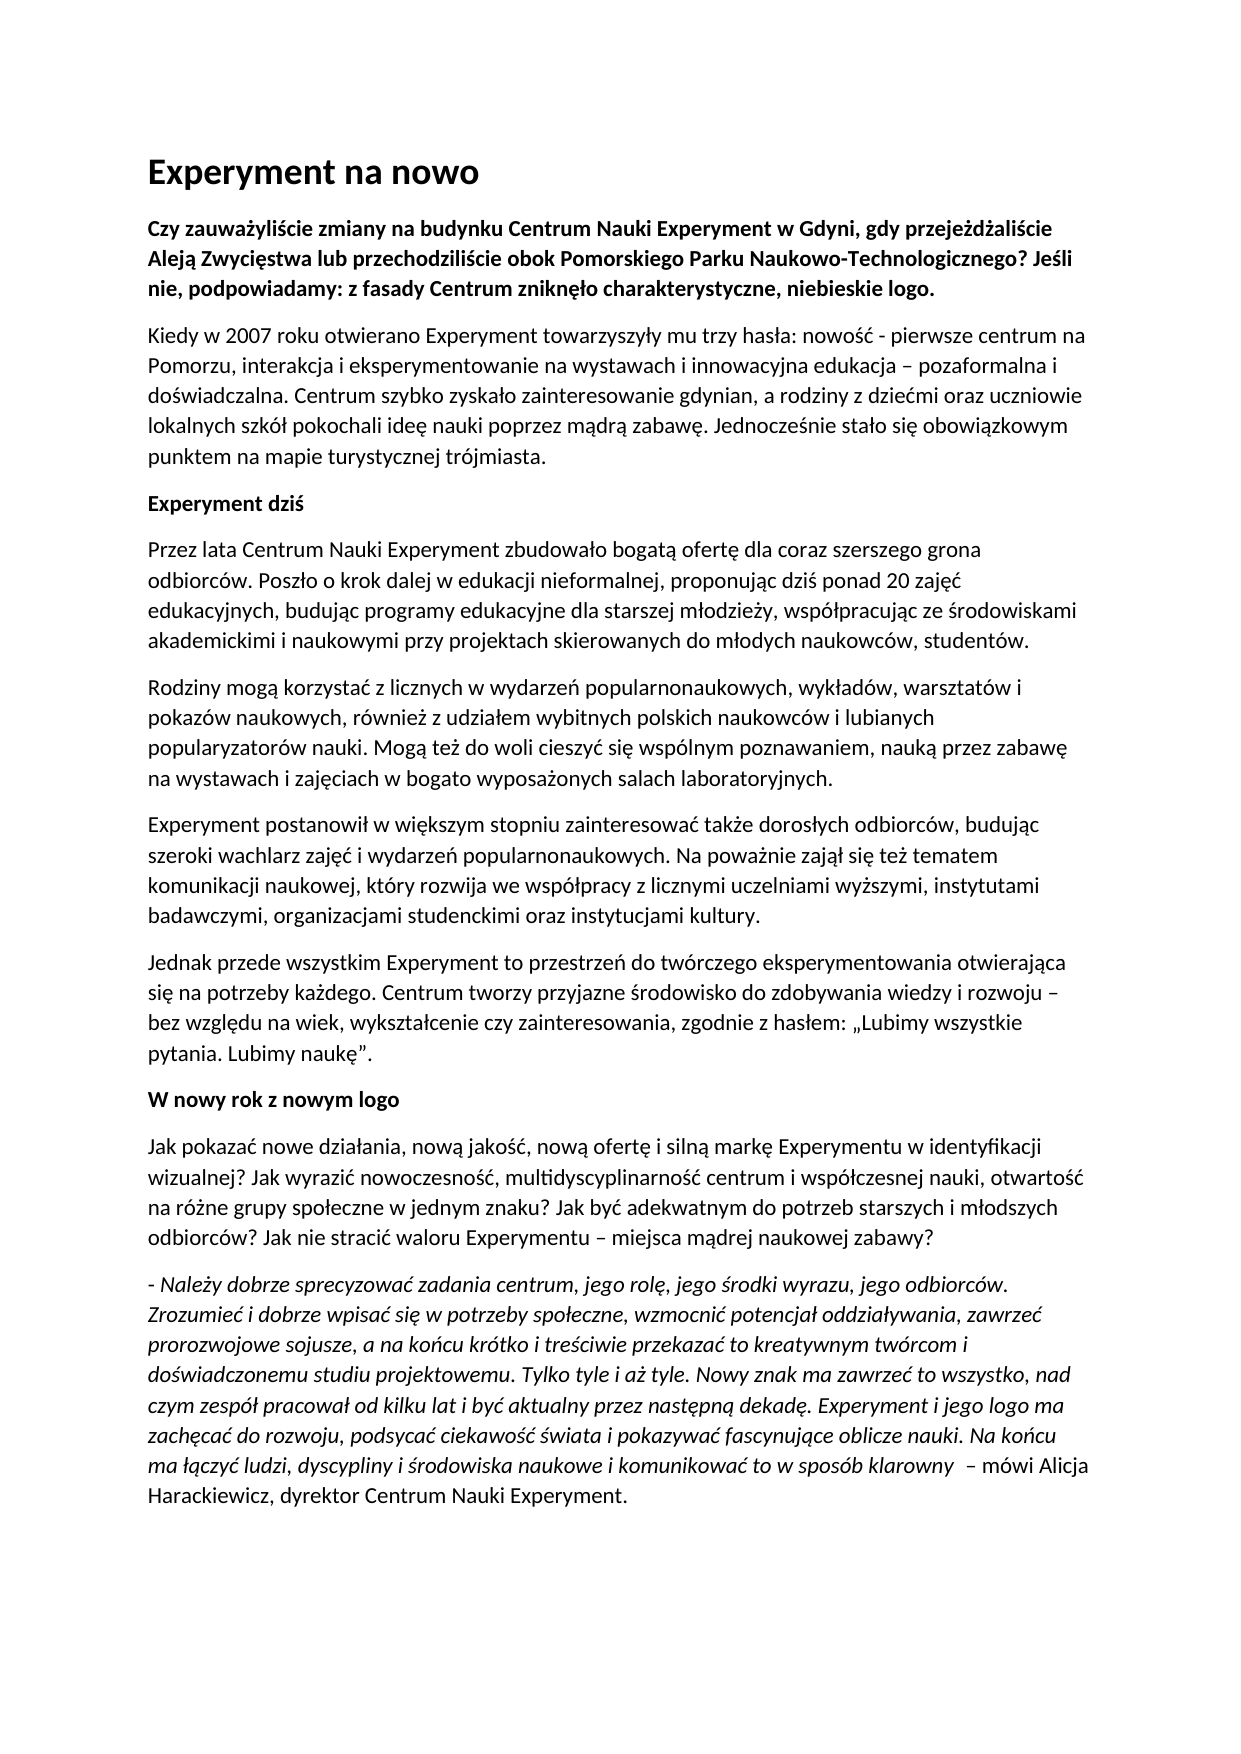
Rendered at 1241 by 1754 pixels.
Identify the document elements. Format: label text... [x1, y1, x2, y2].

text Experyment postanowił w większym stopniu zainteresować także dorosłych odbiorców, budując szeroki wachlarz zajęć i wydarzeń popularnonaukowych. Na poważnie zajął się też tematem komunikacji naukowej, który rozwija we współpracy z licznymi uczelniami wyższymi, instytutami badawczymi, organizacjami studenckimi oraz instytucjami kultury. [148, 811, 1093, 929]
text Czy zauważyliście zmiany na budynku Centrum Nauki Experyment w Gdyni, gdy przejeżdżaliście Aleją Zwycięstwa lub przechodziliście obok Pomorskiego Parku Naukowo-Technologicznego? Jeśli nie, podpowiadamy: z fasady Centrum zniknęło charakterystyczne, niebieskie logo. [148, 214, 1093, 302]
text Experyment na nowo [148, 148, 1093, 193]
text Experyment dziś [148, 489, 1093, 517]
text Kiedy w 2007 roku otwierano Experyment towarzyszyły mu trzy hasła: nowość - pierwsze centrum na Pomorzu, interakcja i eksperymentowanie na wystawach i innowacyjna edukacja – pozaformalna i doświadczalna. Centrum szybko zyskało zainteresowanie gdynian, a rodziny z dziećmi oraz uczniowie lokalnych szkół pokochali ideę nauki poprzez mądrą zabawę. Jednocześnie stało się obowiązkowym punktem na mapie turystycznej trójmiasta. [148, 321, 1093, 470]
text Rodziny mogą korzystać z licznych w wydarzeń popularnonaukowych, wykładów, warsztatów i pokazów naukowych, również z udziałem wybitnych polskich naukowców i lubianych popularyzatorów nauki. Mogą też do woli cieszyć się wspólnym poznawaniem, nauką przez zabawę na wystawach i zajęciach w bogato wyposażonych salach laboratoryjnych. [148, 673, 1093, 792]
text Jednak przede wszystkim Experyment to przestrzeń do twórczego eksperymentowania otwierająca się na potrzeby każdego. Centrum tworzy przyjazne środowisko do zdobywania wiedzy i rozwoju – bez względu na wiek, wykształcenie czy zainteresowania, zgodnie z hasłem: „Lubimy wszystkie pytania. Lubimy naukę”. [148, 948, 1093, 1067]
text Przez lata Centrum Nauki Experyment zbudowało bogatą ofertę dla coraz szerszego grona odbiorców. Poszło o krok dalej w edukacji nieformalnej, proponując dziś ponad 20 zajęć edukacyjnych, budując programy edukacyjne dla starszej młodzieży, współpracując ze środowiskami akademickimi i naukowymi przy projektach skierowanych do młodych naukowców, studentów. [148, 536, 1093, 654]
text W nowy rok z nowym logo [148, 1086, 1093, 1114]
text Jak pokazać nowe działania, nową jakość, nową ofertę i silną markę Experymentu w identyfikacji wizualnej? Jak wyrazić nowoczesność, multidyscyplinarność centrum i współczesnej nauki, otwartość na różne grupy społeczne w jednym znaku? Jak być adekwatnym do potrzeb starszych i młodszych odbiorców? Jak nie stracić waloru Experymentu – miejsca mądrej naukowej zabawy? [148, 1132, 1093, 1251]
text - Należy dobrze sprecyzować zadania centrum, jego rolę, jego środki wyrazu, jego odbiorców. Zrozumieć i dobrze wpisać się w potrzeby społeczne, wzmocnić potencjał oddziaływania, zawrzeć prorozwojowe sojusze, a na końcu krótko i treściwie przekazać to kreatywnym twórcom i doświadczonemu studiu projektowemu. Tylko tyle i aż tyle. Nowy znak ma zawrzeć to wszystko, nad czym zespół pracował od kilku lat i być aktualny przez następną dekadę. Experyment i jego logo ma zachęcać do rozwoju, podsycać ciekawość świata i pokazywać fascynujące oblicze nauki. Na końcu ma łączyć ludzi, dyscypliny i środowiska naukowe i komunikować to w sposób klarowny – mówi Alicja Harackiewicz, dyrektor Centrum Nauki Experyment. [148, 1270, 1093, 1509]
